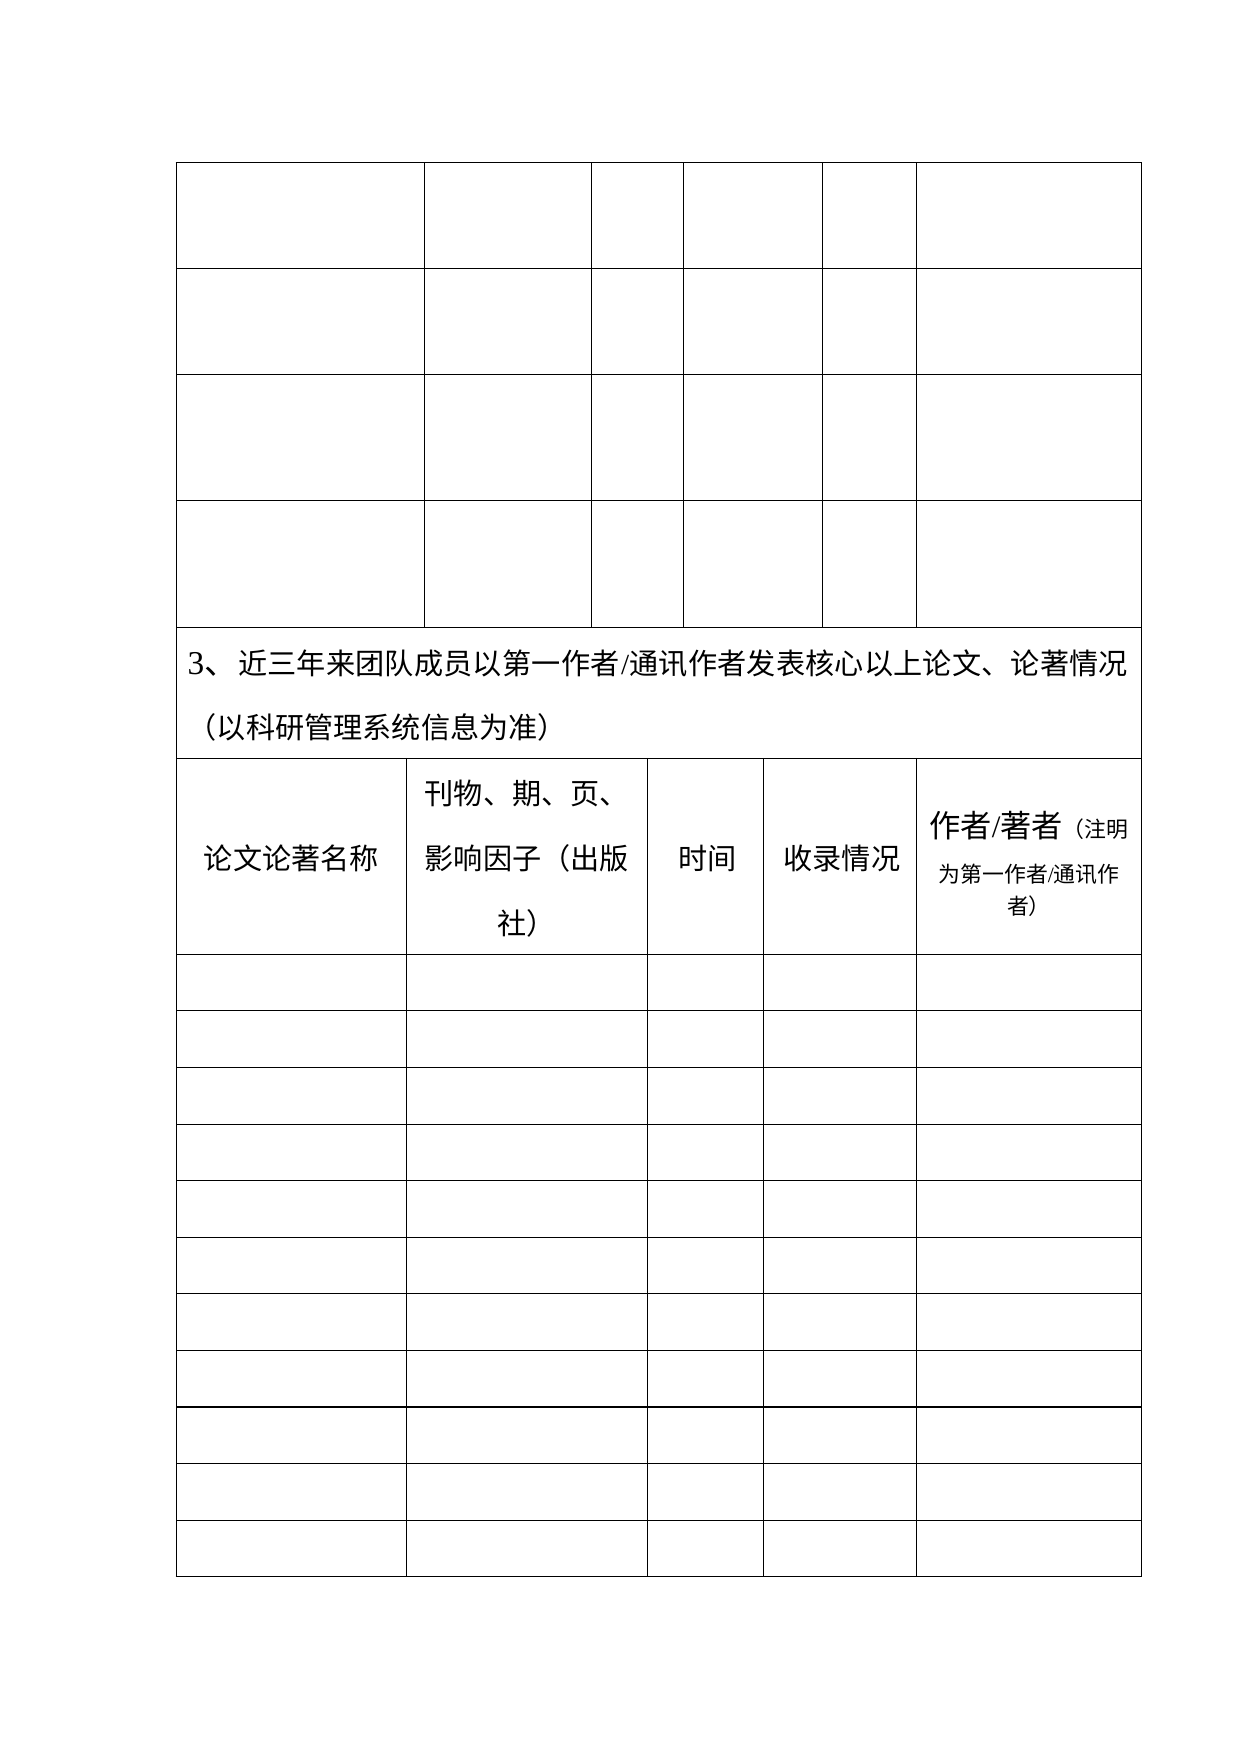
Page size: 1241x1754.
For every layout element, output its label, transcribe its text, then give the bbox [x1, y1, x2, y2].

table_cell [917, 1521, 1141, 1576]
table_cell [764, 1068, 916, 1123]
table_cell [407, 1521, 647, 1576]
table_cell [407, 1464, 647, 1519]
table_cell 时间 [648, 759, 763, 954]
table_cell [648, 1181, 763, 1237]
table_cell [764, 1125, 916, 1180]
table_cell [177, 1464, 406, 1519]
table_cell [177, 501, 424, 627]
table_cell [823, 501, 916, 627]
table_cell [177, 1351, 406, 1406]
table_cell [648, 955, 763, 1010]
table_cell [764, 1464, 916, 1519]
table_cell [917, 1011, 1141, 1067]
table_cell [592, 375, 683, 500]
table_cell [764, 1351, 916, 1406]
table_cell [407, 1181, 647, 1237]
table_cell [177, 1238, 406, 1293]
table_cell [917, 501, 1141, 627]
table_cell [177, 163, 424, 268]
table_cell [425, 501, 591, 627]
table_cell [917, 1238, 1141, 1293]
table_cell [764, 955, 916, 1010]
table_cell [684, 501, 822, 627]
table_cell [764, 1294, 916, 1350]
table_cell [764, 1408, 916, 1463]
table_cell [592, 269, 683, 374]
table_cell 收录情况 [764, 759, 916, 954]
table_cell 刊物、期、页、影响因子（出版社） [407, 759, 647, 954]
table_cell [648, 1011, 763, 1067]
table_cell [917, 1181, 1141, 1237]
table_cell [764, 1238, 916, 1293]
table_cell [684, 269, 822, 374]
table_cell [177, 1521, 406, 1576]
table_cell [177, 1408, 406, 1463]
table_cell [764, 1521, 916, 1576]
table_cell [177, 1125, 406, 1180]
table_cell [407, 1408, 647, 1463]
table_cell [177, 955, 406, 1010]
table_cell [177, 1068, 406, 1123]
table_cell [823, 269, 916, 374]
table_cell [684, 163, 822, 268]
table_cell [648, 1521, 763, 1576]
table_cell [917, 1408, 1141, 1463]
table_cell [407, 955, 647, 1010]
table_cell 作者/著者（注明为第一作者/通讯作者） [917, 759, 1141, 954]
table_cell [648, 1125, 763, 1180]
table_cell [823, 375, 916, 500]
table_cell [917, 1068, 1141, 1123]
table_cell [917, 163, 1141, 268]
table_cell [648, 1408, 763, 1463]
table_cell [425, 163, 591, 268]
table_cell [648, 1294, 763, 1350]
table_cell [648, 1068, 763, 1123]
table_cell [917, 1294, 1141, 1350]
table_cell [177, 1011, 406, 1067]
table_cell [177, 1181, 406, 1237]
table_cell [407, 1125, 647, 1180]
table_cell [592, 163, 683, 268]
table_cell [917, 1351, 1141, 1406]
table_cell 论文论著名称 [177, 759, 406, 954]
table_cell [764, 1181, 916, 1237]
table_cell [648, 1464, 763, 1519]
table_cell [917, 269, 1141, 374]
table_cell [425, 375, 591, 500]
table_cell [648, 1351, 763, 1406]
table_cell [917, 955, 1141, 1010]
table_cell [917, 1464, 1141, 1519]
table_cell [917, 375, 1141, 500]
table_cell [823, 163, 916, 268]
table_cell [407, 1011, 647, 1067]
table_cell [764, 1011, 916, 1067]
table_cell 3、近三年来团队成员以第一作者/通讯作者发表核心以上论文、论著情况（以科研管理系统信息为准） [177, 628, 1141, 758]
table_cell [684, 375, 822, 500]
table_cell [917, 1125, 1141, 1180]
table_cell [407, 1294, 647, 1350]
table_cell [177, 1294, 406, 1350]
table_cell [177, 269, 424, 374]
table_cell [648, 1238, 763, 1293]
table_cell [425, 269, 591, 374]
table_cell [177, 375, 424, 500]
table_cell [407, 1351, 647, 1406]
table_cell [592, 501, 683, 627]
table_cell [407, 1068, 647, 1123]
table_cell [407, 1238, 647, 1293]
